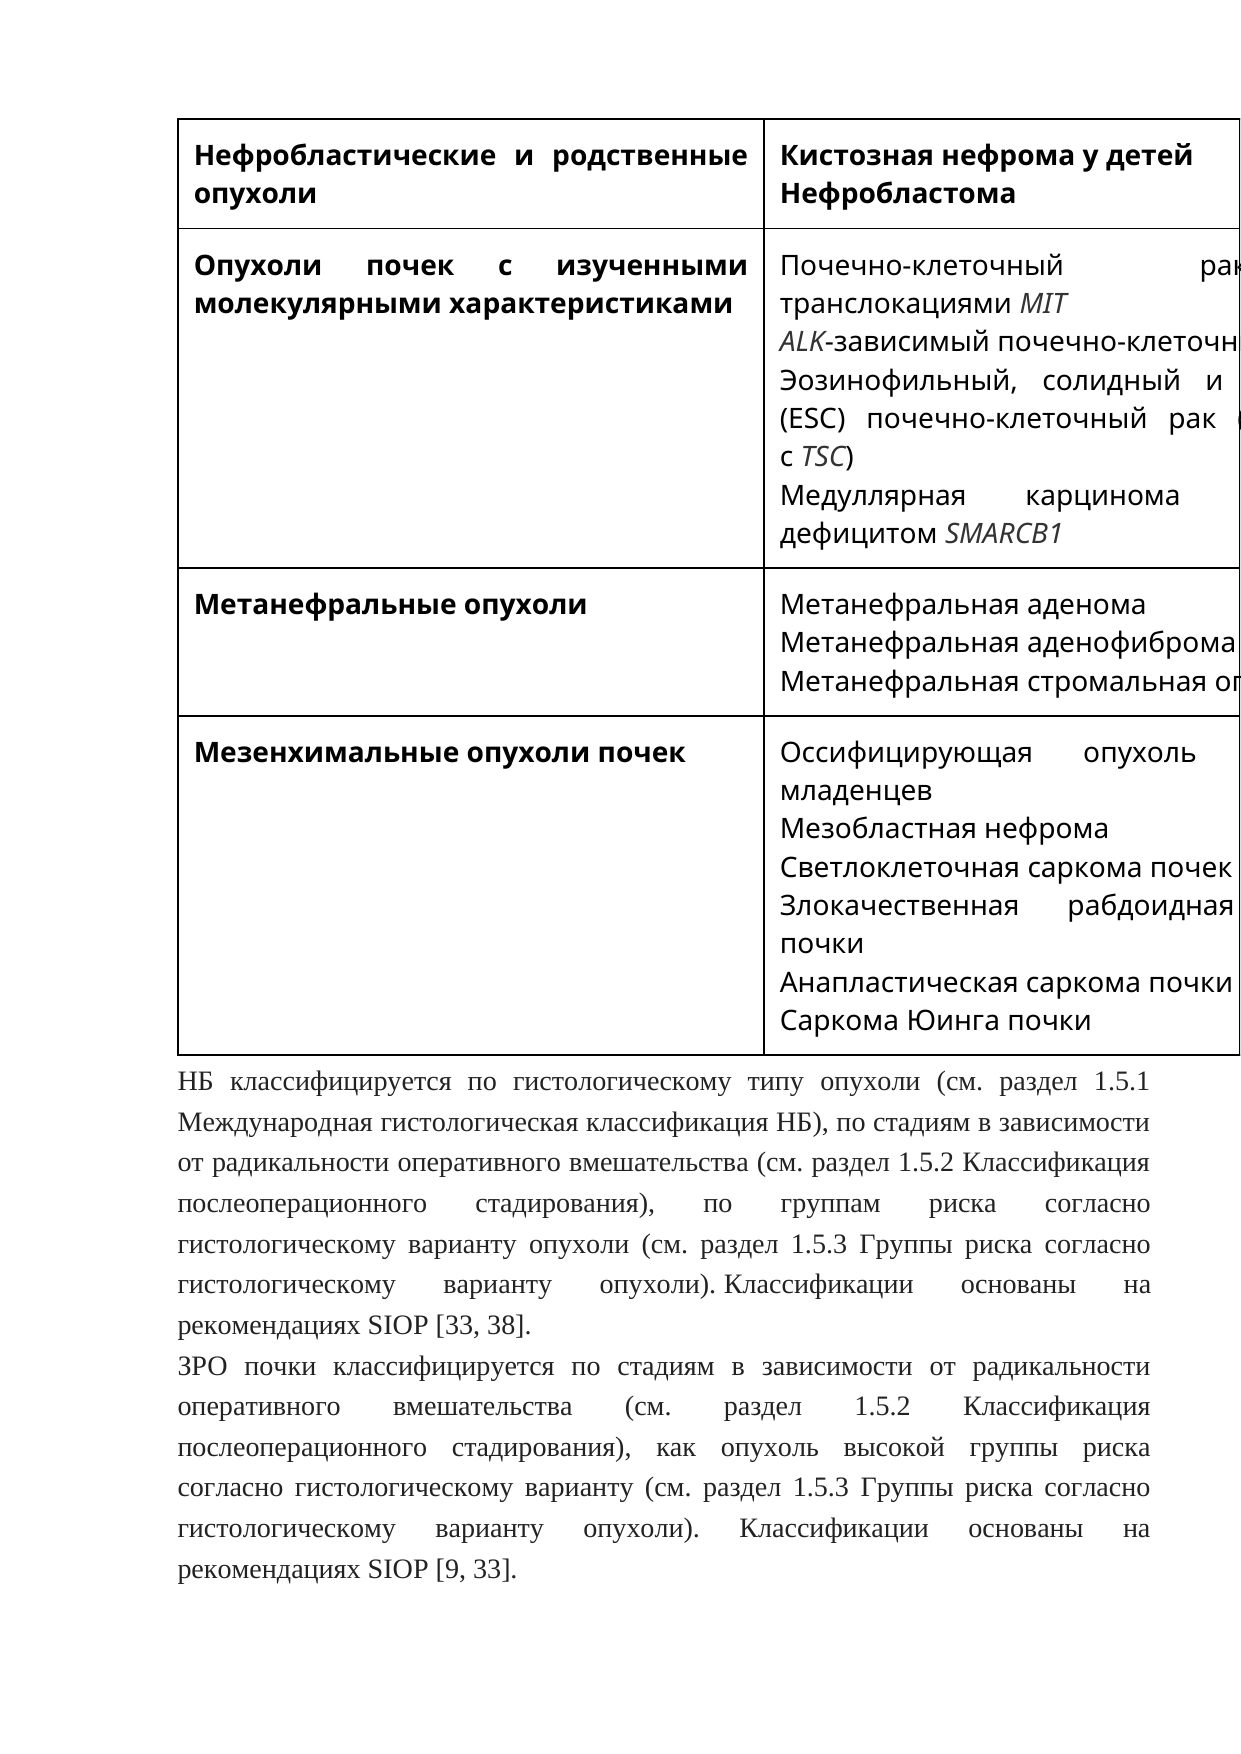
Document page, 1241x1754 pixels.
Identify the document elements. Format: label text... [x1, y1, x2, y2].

table_cell Метанефральная аденома Метанефральная аденофиброма Метанефральная стромальная опухоль [765, 569, 1239, 715]
table_header Нефробластические и родственные опухоли [179, 120, 763, 228]
table_cell Оссифицирующая опухоль почки у младенцев Мезобластная нефрома Светлоклеточная саркома почек Злокачественная рабдоидная опухоль почки Анапластическая саркома почки Саркома Юинга почки [765, 717, 1239, 1054]
table_cell Метанефральные опухоли [179, 569, 763, 715]
table_header Кистозная нефрома у детей Нефробластома [765, 120, 1239, 228]
table_cell Опухоли почек с изученными молекулярными характеристиками [179, 229, 763, 567]
table_cell Мезенхимальные опухоли почек [179, 717, 763, 1054]
table_cell Почечно-клеточный рак с транслокациями MIT ALK-зависимый почечно-клеточный рак Эозинофильный, солидный и кистозный (ESC) почечно-клеточный рак (связанный с TSC) Медуллярная карцинома почки с дефицитом SMARCB1 [765, 229, 1239, 567]
text НБ классифицируется по гистологическому типу опухоли (см. раздел 1.5.1 Международная гистологическая классификация НБ), по стадиям в зависимости от радикальности оперативного вмешательства (см. раздел 1.5.2 Классификация послеоперационного стадирования), по группам риска согласно гистологическому варианту опухоли (см. раздел 1.5.3 Группы риска согласно гистологическому варианту опухоли). Классификации основаны на рекомендациях SIOP [33, 38]. [177, 1056, 1152, 1340]
text ЗРО почки классифицируется по стадиям в зависимости от радикальности оперативного вмешательства (см. раздел 1.5.2 Классификация послеоперационного стадирования), как опухоль высокой группы риска согласно гистологическому варианту (см. раздел 1.5.3 Группы риска согласно гистологическому варианту опухоли). Классификации основаны на рекомендациях SIOP [9, 33]. [177, 1340, 1152, 1584]
